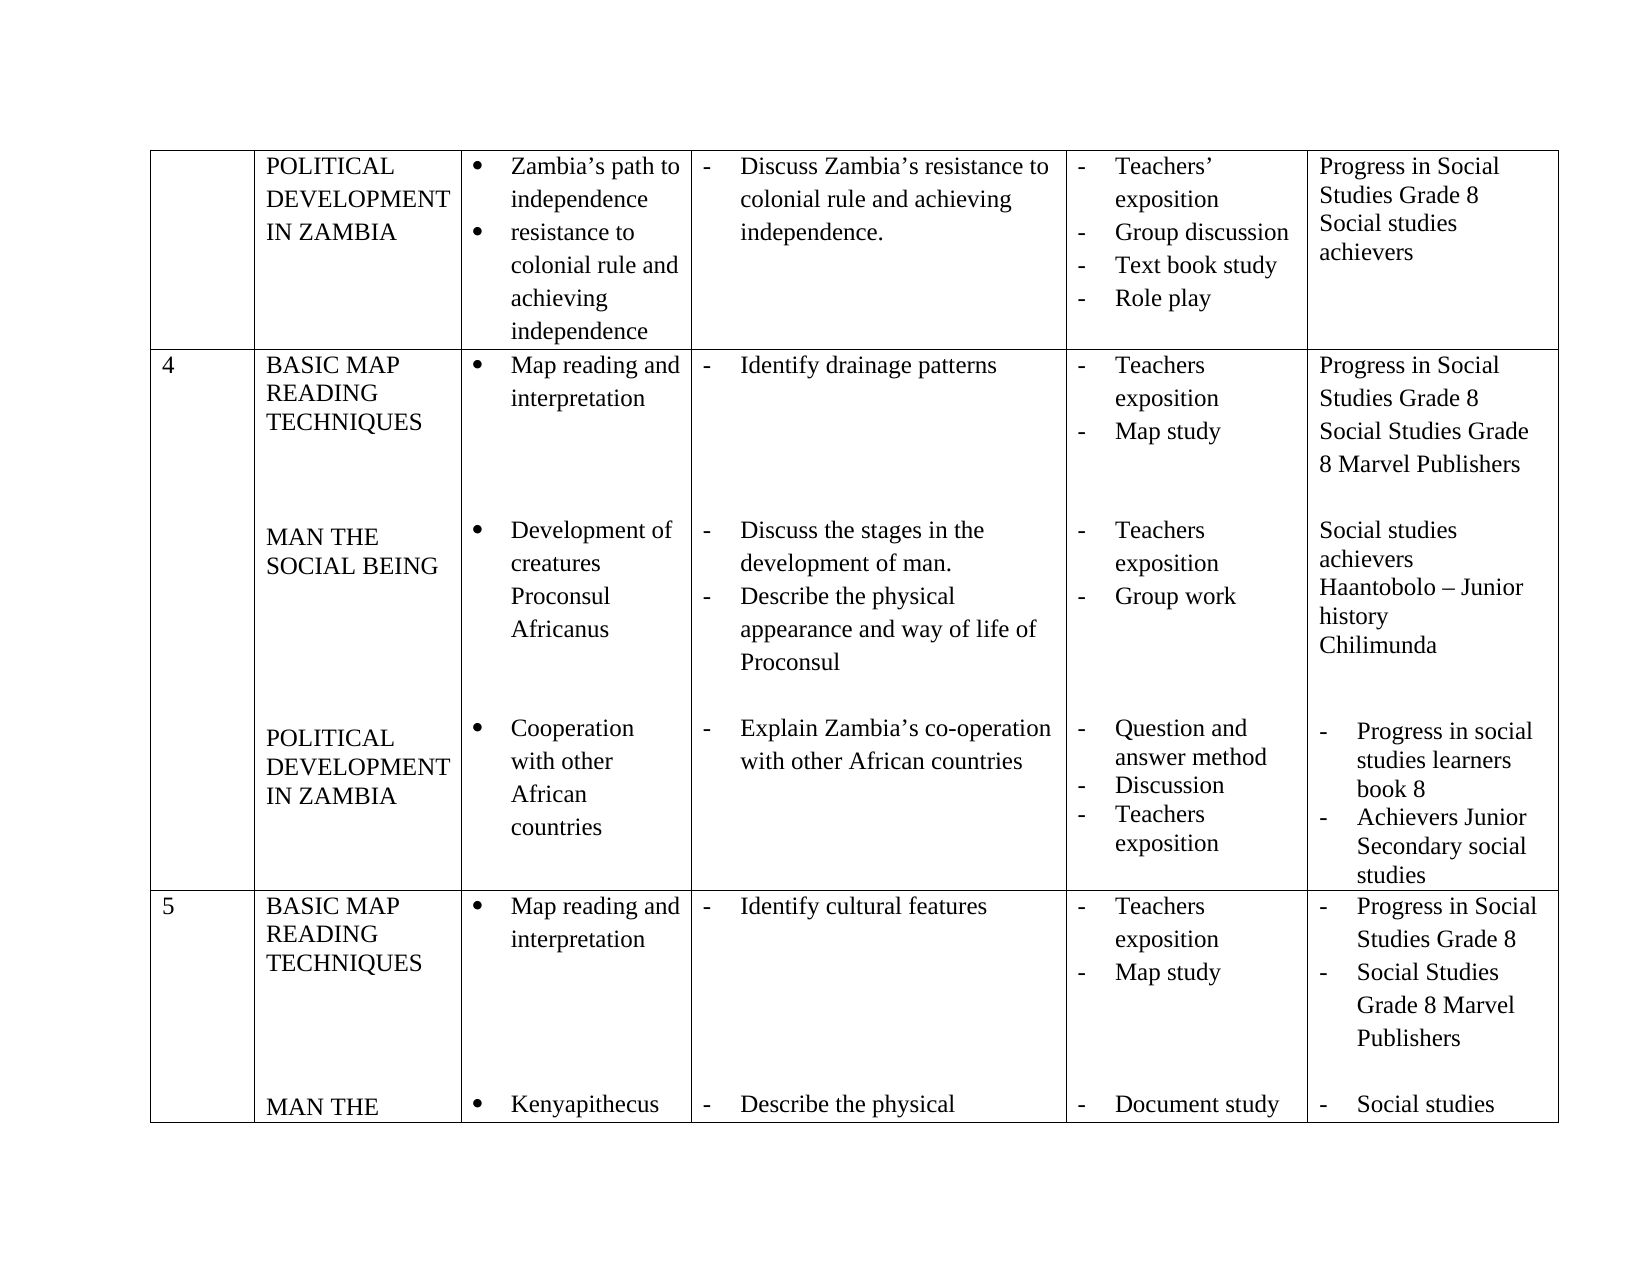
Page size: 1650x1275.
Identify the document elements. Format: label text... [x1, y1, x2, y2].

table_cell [1308, 891, 1558, 1122]
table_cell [1067, 891, 1307, 1122]
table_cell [255, 151, 461, 349]
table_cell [462, 151, 691, 349]
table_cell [1308, 151, 1558, 349]
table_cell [1067, 151, 1307, 349]
table_cell Teachers exposition Map study Teachers exposition Group work Question and answer method Discussion Teachers exposition [1067, 350, 1307, 890]
table_cell BASIC MAP READING TECHNIQUES MAN THE SOCIAL BEING POLITICAL DEVELOPMENT IN ZAMBIA [255, 350, 461, 890]
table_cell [255, 891, 461, 1122]
table_cell 3 [151, 151, 254, 349]
table_cell 4 [151, 350, 254, 890]
table_cell Map reading and interpretation Development of creatures Proconsul Africanus Cooperation with other African countries [462, 350, 691, 890]
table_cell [692, 891, 1066, 1122]
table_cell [462, 891, 691, 1122]
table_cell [692, 151, 1066, 349]
table_cell 5 [151, 891, 254, 1122]
table_cell Identify drainage patterns Discuss the stages in the development of man. Describe the physical appearance and way of life of Proconsul Explain Zambia’s co-operation with other African countries [692, 350, 1066, 890]
